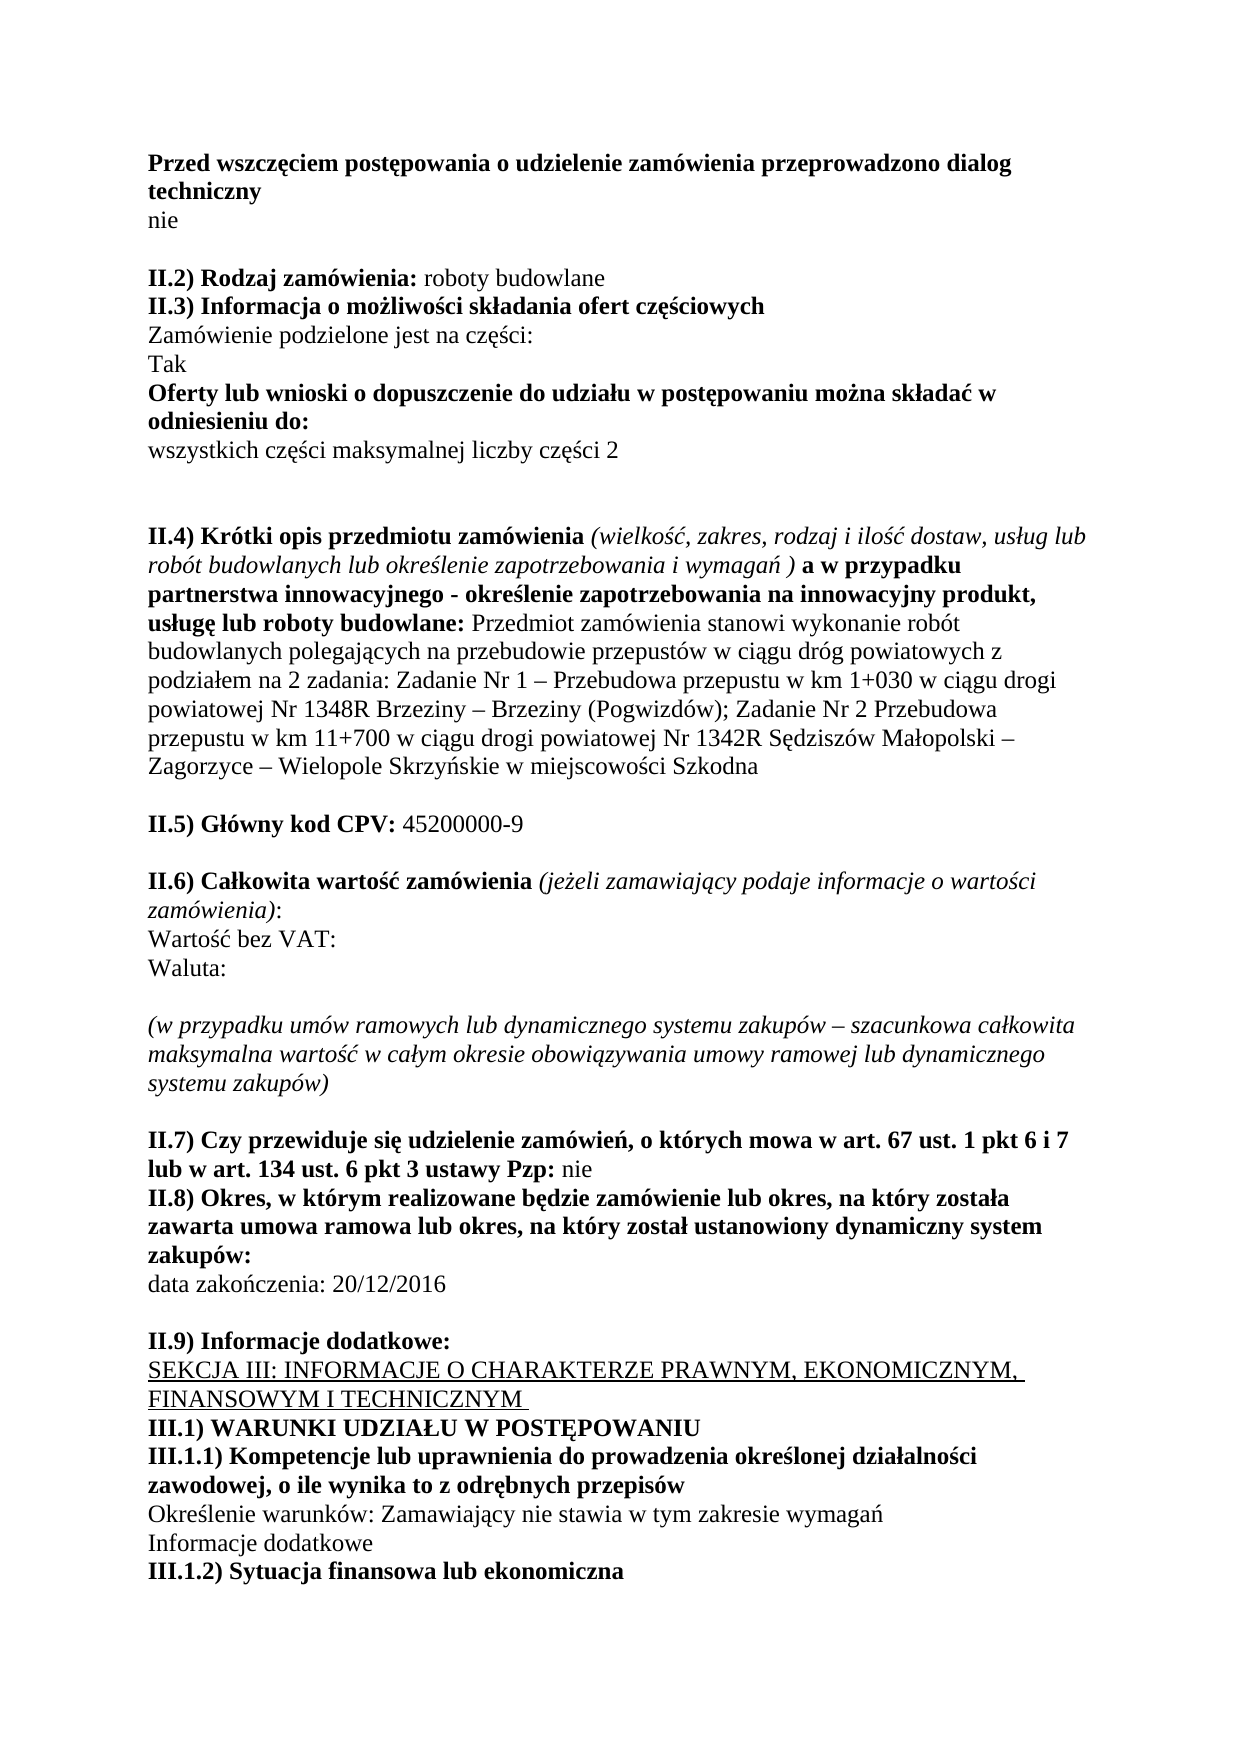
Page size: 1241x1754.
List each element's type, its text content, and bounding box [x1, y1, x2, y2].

text Tak Oferty lub wnioski o dopuszczenie do udziału w postępowaniu można składać w odniesieniu do: wszystkich części maksymalnej liczby części 2 [148, 349, 1093, 464]
text SEKCJA III: INFORMACJE O CHARAKTERZE PRAWNYM, EKONOMICZNYM, FINANSOWYM I TECHNICZNYM [148, 1355, 1093, 1413]
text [148, 1441, 1093, 1585]
text data zakończenia: 20/12/2016 [148, 1269, 1093, 1298]
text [148, 148, 1093, 205]
text II.7) Czy przewiduje się udzielenie zamówień, o których mowa w art. 67 ust. 1 pkt 6 i 7 lub w art. 134 ust. 6 pkt 3 ustawy Pzp: nie II.8) Okres, w którym realizowane będzie zamówienie lub okres, na który została zawarta umowa ramowa lub okres, na który został ustanowiony dynamiczny system zakupów: [148, 1096, 1093, 1269]
text II.9) Informacje dodatkowe: [148, 1298, 1093, 1355]
text II.2) Rodzaj zamówienia: roboty budowlane II.3) Informacja o możliwości składania ofert częściowych Zamówienie podzielone jest na części: [148, 234, 1093, 349]
text II.4) Krótki opis przedmiotu zamówienia (wielkość, zakres, rodzaj i ilość dostaw, usług lub robót budowlanych lub określenie zapotrzebowania i wymagań ) a w przypadku partnerstwa innowacyjnego - określenie zapotrzebowania na innowacyjny produkt, usługę lub roboty budowlane: Przedmiot zamówienia stanowi wykonanie robót budowlanych polegających na przebudowie przepustów w ciągu dróg powiatowych z podziałem na 2 zadania: Zadanie Nr 1 – Przebudowa przepustu w km 1+030 w ciągu drogi powiatowej Nr 1348R Brzeziny – Brzeziny (Pogwizdów); Zadanie Nr 2 Przebudowa przepustu w km 11+700 w ciągu drogi powiatowej Nr 1342R Sędziszów Małopolski – Zagorzyce – Wielopole Skrzyńskie w miejscowości Szkodna II.5) Główny kod CPV: 45200000-9 II.6) Całkowita wartość zamówienia (jeżeli zamawiający podaje informacje o wartości zamówienia): Wartość bez VAT: Waluta: [148, 464, 1093, 981]
text III.1) WARUNKI UDZIAŁU W POSTĘPOWANIU [148, 1413, 1093, 1441]
text nie [148, 205, 1093, 234]
text (w przypadku umów ramowych lub dynamicznego systemu zakupów – szacunkowa całkowita maksymalna wartość w całym okresie obowiązywania umowy ramowej lub dynamicznego systemu zakupów) [148, 981, 1093, 1096]
